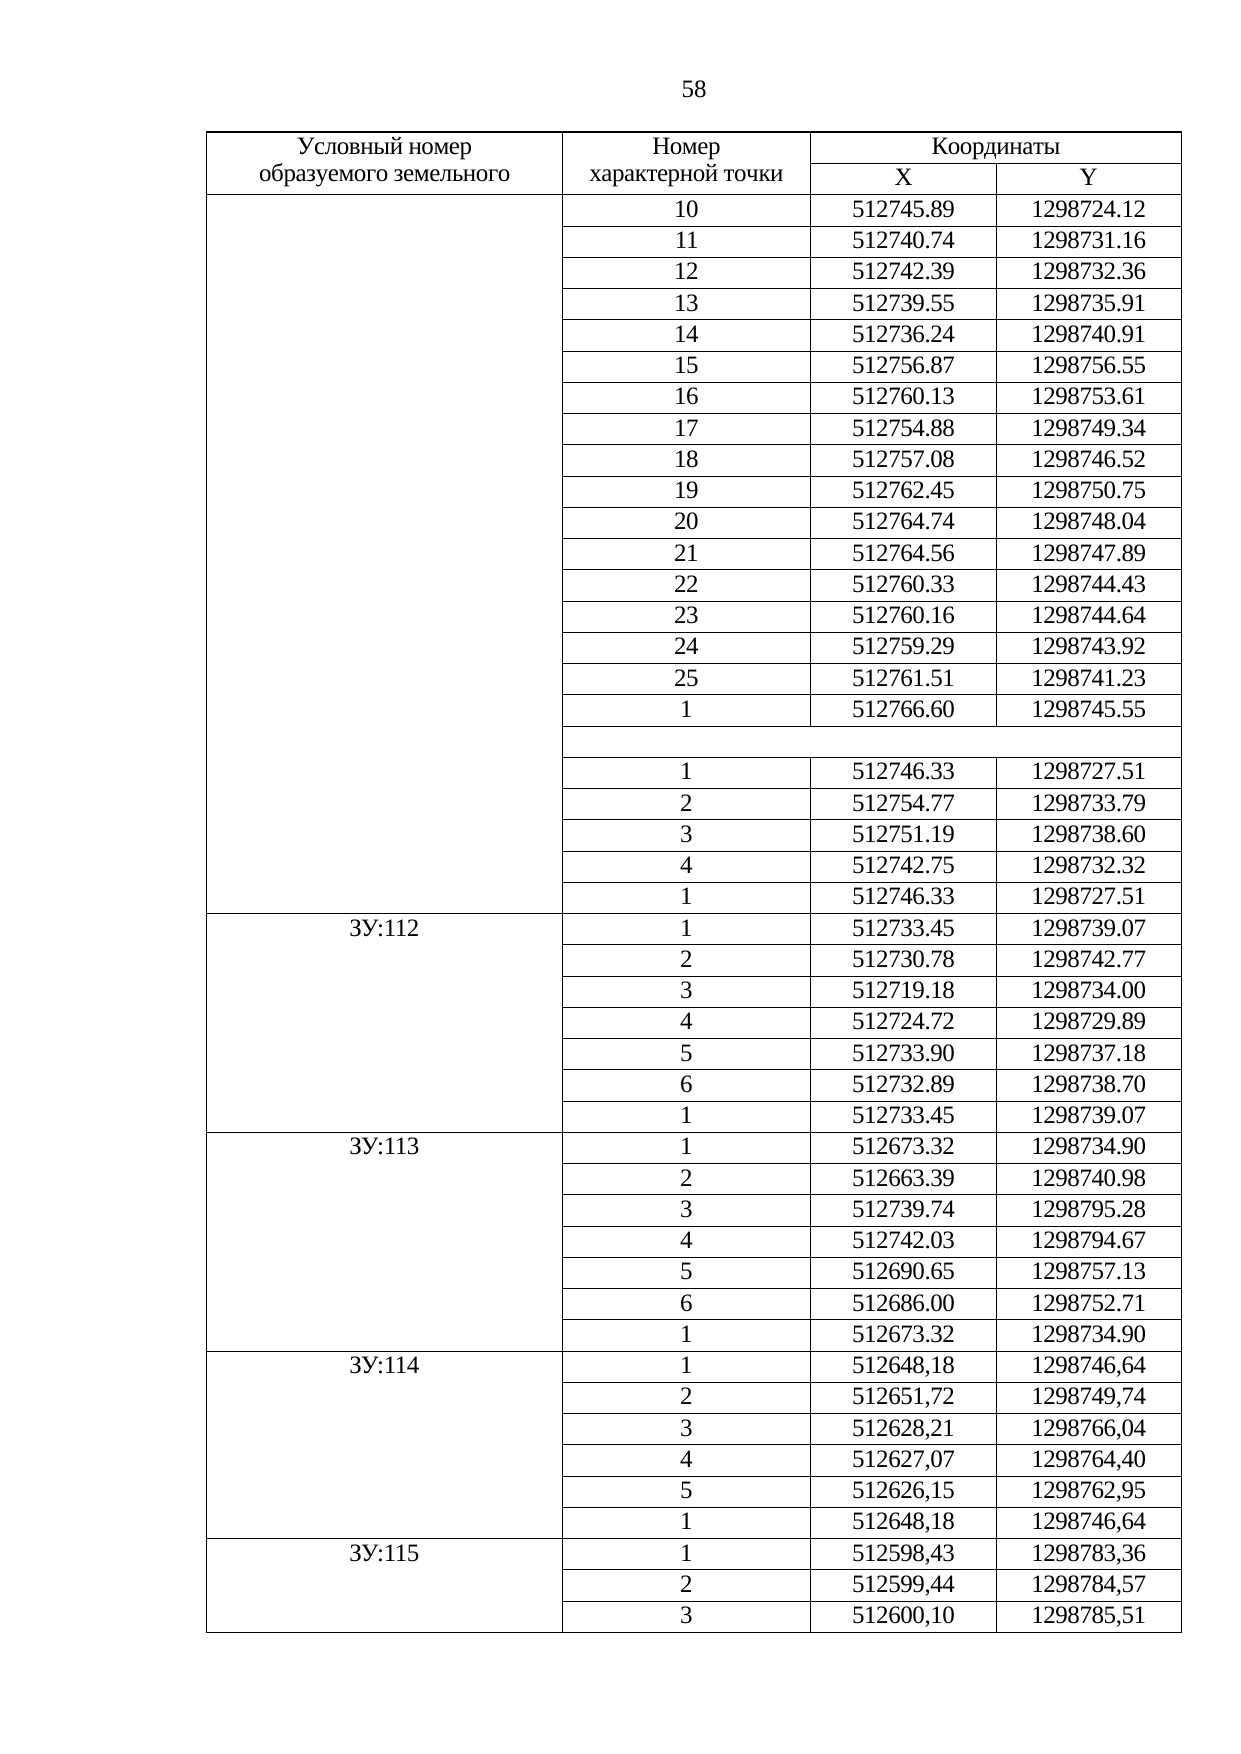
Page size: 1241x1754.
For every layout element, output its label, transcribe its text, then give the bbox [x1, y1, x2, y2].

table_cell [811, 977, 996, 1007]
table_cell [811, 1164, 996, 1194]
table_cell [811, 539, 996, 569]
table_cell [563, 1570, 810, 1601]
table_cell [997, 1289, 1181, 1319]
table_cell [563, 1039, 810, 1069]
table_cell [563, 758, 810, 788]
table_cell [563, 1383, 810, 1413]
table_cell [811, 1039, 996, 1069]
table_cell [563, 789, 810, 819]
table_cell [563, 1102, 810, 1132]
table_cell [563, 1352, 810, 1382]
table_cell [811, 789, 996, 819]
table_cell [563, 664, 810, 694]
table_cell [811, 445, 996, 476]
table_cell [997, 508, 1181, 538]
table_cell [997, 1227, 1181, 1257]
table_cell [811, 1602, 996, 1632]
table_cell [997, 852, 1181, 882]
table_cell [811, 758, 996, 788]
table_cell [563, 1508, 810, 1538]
table_header Условный номер образуемого земельного участка, части земельного участка [207, 133, 562, 194]
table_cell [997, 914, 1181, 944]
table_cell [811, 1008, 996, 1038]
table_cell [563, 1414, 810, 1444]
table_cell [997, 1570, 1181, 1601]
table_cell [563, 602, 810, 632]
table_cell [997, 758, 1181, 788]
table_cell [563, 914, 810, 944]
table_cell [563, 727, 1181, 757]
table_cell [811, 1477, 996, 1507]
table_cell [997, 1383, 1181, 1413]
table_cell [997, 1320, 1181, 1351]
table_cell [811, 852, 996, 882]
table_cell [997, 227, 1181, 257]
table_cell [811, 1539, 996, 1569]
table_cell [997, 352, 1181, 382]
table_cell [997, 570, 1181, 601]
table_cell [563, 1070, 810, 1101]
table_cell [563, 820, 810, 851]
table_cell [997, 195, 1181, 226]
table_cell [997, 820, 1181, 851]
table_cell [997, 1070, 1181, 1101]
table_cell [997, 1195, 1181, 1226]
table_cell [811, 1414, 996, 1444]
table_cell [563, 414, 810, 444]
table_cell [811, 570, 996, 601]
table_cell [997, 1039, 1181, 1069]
table_header Координаты [811, 133, 1181, 163]
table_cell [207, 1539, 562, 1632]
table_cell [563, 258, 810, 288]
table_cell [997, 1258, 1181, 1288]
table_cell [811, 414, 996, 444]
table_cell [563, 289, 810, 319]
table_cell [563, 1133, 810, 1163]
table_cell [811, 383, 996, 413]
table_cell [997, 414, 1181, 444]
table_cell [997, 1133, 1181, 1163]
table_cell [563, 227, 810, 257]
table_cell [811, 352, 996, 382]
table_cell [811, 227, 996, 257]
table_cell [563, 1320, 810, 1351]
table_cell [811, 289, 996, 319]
table_cell Y [997, 164, 1181, 194]
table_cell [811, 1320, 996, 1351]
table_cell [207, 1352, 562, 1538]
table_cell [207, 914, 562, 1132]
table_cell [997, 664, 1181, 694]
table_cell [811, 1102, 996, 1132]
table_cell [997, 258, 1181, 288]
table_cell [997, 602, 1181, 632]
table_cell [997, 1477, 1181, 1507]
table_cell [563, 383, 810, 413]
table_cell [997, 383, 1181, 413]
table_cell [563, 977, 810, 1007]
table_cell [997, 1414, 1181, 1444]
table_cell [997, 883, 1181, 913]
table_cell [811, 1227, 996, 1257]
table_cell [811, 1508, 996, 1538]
table_cell X [811, 164, 996, 194]
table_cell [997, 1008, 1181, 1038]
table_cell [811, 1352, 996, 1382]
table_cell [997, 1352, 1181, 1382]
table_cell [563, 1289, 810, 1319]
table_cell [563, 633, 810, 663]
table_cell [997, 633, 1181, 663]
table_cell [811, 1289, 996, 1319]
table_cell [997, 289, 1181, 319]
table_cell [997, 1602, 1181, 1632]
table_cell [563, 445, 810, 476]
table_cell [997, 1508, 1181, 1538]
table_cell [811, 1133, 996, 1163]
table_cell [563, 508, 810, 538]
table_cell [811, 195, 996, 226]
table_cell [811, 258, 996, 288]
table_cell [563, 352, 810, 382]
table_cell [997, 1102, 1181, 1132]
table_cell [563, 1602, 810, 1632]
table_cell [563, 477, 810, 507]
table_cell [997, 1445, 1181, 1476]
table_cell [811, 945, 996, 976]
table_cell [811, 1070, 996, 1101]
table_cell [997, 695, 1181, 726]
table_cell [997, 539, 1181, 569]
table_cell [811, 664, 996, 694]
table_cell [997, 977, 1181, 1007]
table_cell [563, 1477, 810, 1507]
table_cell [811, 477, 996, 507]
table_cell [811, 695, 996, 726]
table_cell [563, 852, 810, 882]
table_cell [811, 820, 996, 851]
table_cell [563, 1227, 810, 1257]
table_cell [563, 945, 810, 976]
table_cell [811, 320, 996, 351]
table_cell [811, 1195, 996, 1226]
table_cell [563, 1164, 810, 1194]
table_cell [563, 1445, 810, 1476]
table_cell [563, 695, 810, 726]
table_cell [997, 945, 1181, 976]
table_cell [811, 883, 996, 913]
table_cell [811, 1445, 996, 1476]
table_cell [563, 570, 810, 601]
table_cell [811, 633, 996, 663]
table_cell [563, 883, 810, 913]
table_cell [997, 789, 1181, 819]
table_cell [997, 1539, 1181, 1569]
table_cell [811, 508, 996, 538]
table_header Номер характерной точки [563, 133, 810, 194]
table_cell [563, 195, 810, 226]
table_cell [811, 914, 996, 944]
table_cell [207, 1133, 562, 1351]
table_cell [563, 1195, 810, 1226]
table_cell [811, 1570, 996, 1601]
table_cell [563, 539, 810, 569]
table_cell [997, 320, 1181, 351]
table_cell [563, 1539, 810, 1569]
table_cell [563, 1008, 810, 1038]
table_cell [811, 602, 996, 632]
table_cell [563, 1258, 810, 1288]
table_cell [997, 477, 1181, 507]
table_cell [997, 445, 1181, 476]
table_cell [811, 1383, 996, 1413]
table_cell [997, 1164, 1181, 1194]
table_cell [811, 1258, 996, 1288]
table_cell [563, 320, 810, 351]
